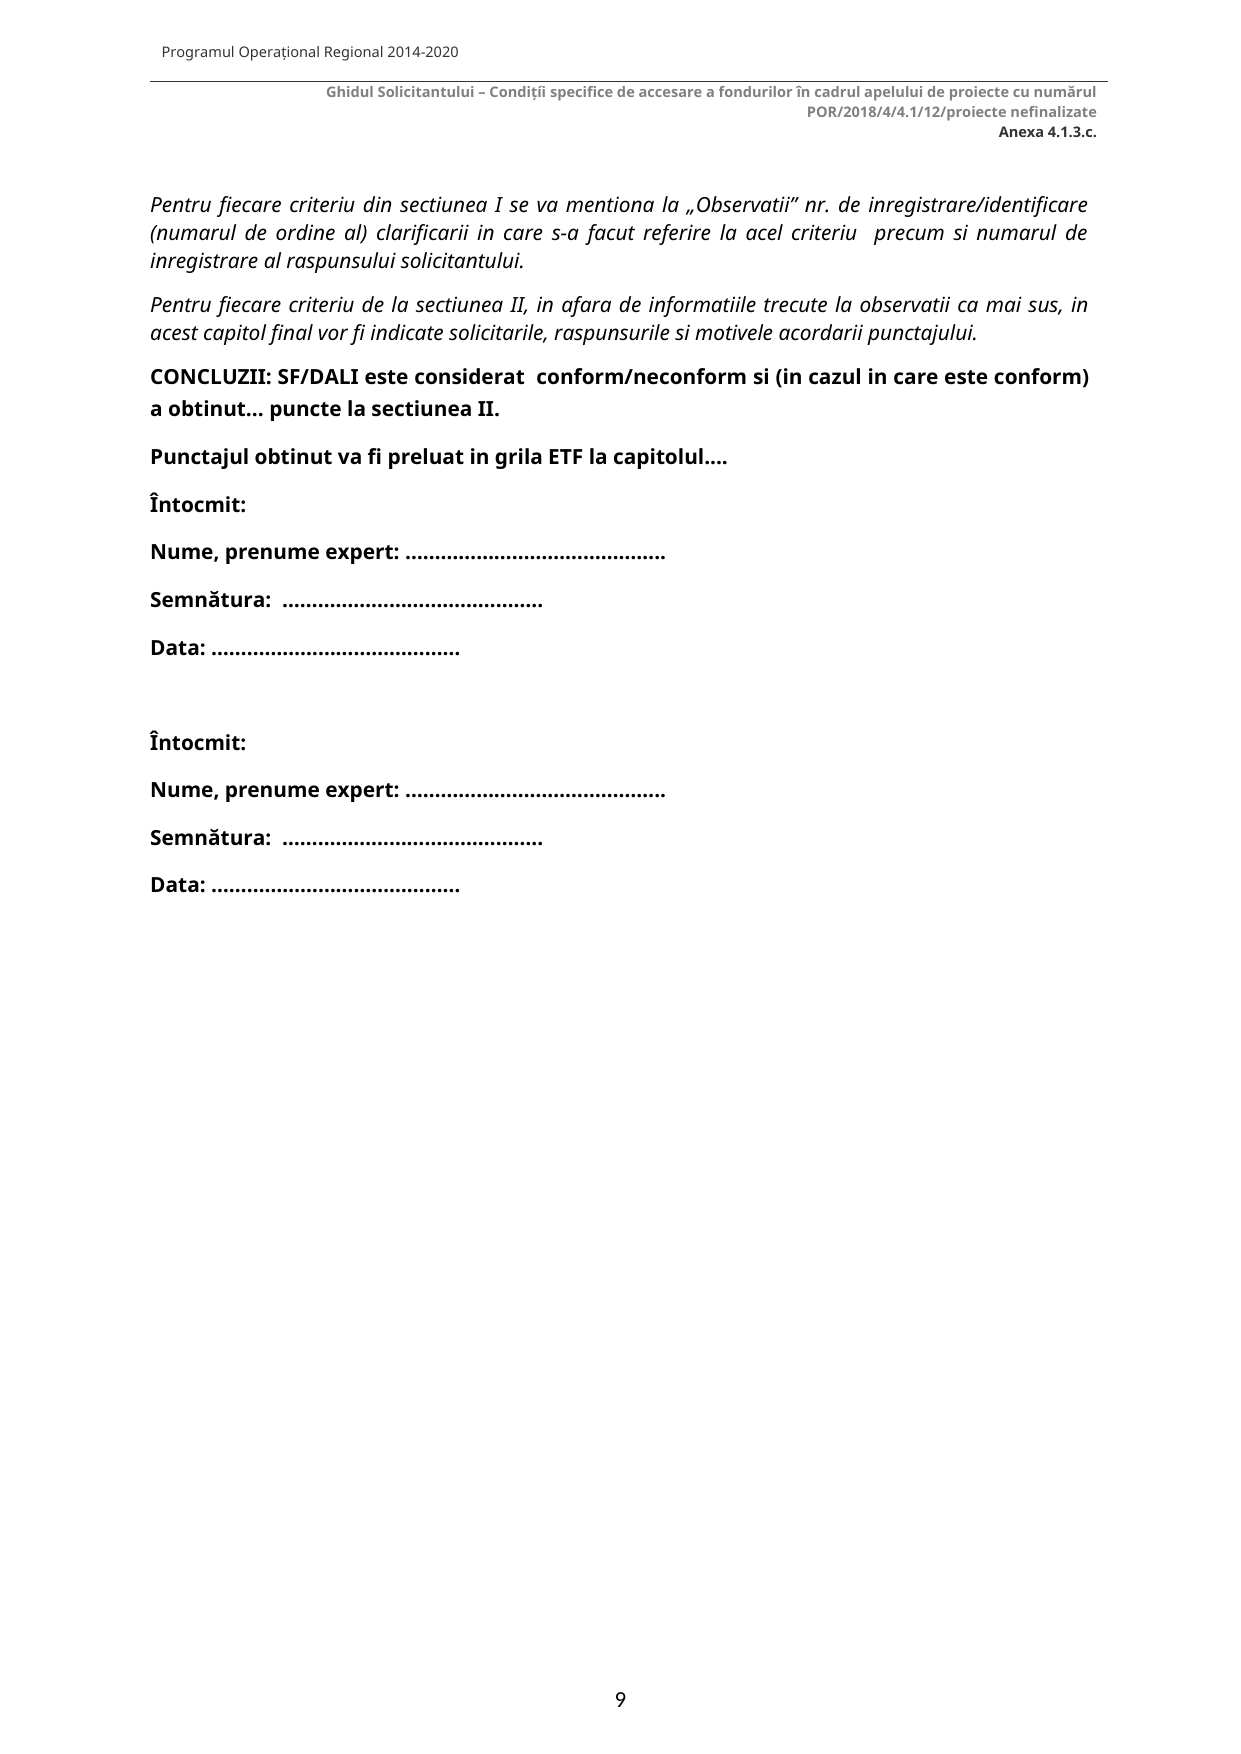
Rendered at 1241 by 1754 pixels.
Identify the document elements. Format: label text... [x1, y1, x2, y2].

text Pentru fiecare criteriu de la sectiunea II, in afara de informatiile trecute la observatii ca mai sus, in acest capitol final vor fi indicate solicitarile, raspunsurile si motivele acordarii punctajului. [150, 290, 1090, 347]
text Punctajul obtinut va fi preluat in grila ETF la capitolul.... [150, 442, 1090, 471]
text Nume, prenume expert: …………………………………….. [150, 537, 1090, 566]
text Nume, prenume expert: …………………………………….. [150, 775, 1090, 804]
text Semnătura: …………………………………….. [150, 823, 1090, 851]
text Pentru fiecare criteriu din sectiunea I se va mentiona la „Observatii” nr. de inregistrare/identificare (numarul de ordine al) clarificarii in care s-a facut referire la acel criteriu precum si numarul de inregistrare al raspunsului solicitantului. [150, 190, 1090, 275]
text Data: …………………………………… [150, 633, 1090, 661]
text Întocmit: [150, 490, 1090, 518]
text Întocmit: [150, 728, 1090, 756]
text CONCLUZII: SF/DALI este considerat conform/neconform si (in cazul in care este conform) a obtinut... puncte la sectiunea II. [150, 362, 1090, 423]
text Semnătura: …………………………………….. [150, 585, 1090, 613]
text Data: …………………………………… [150, 871, 1090, 899]
